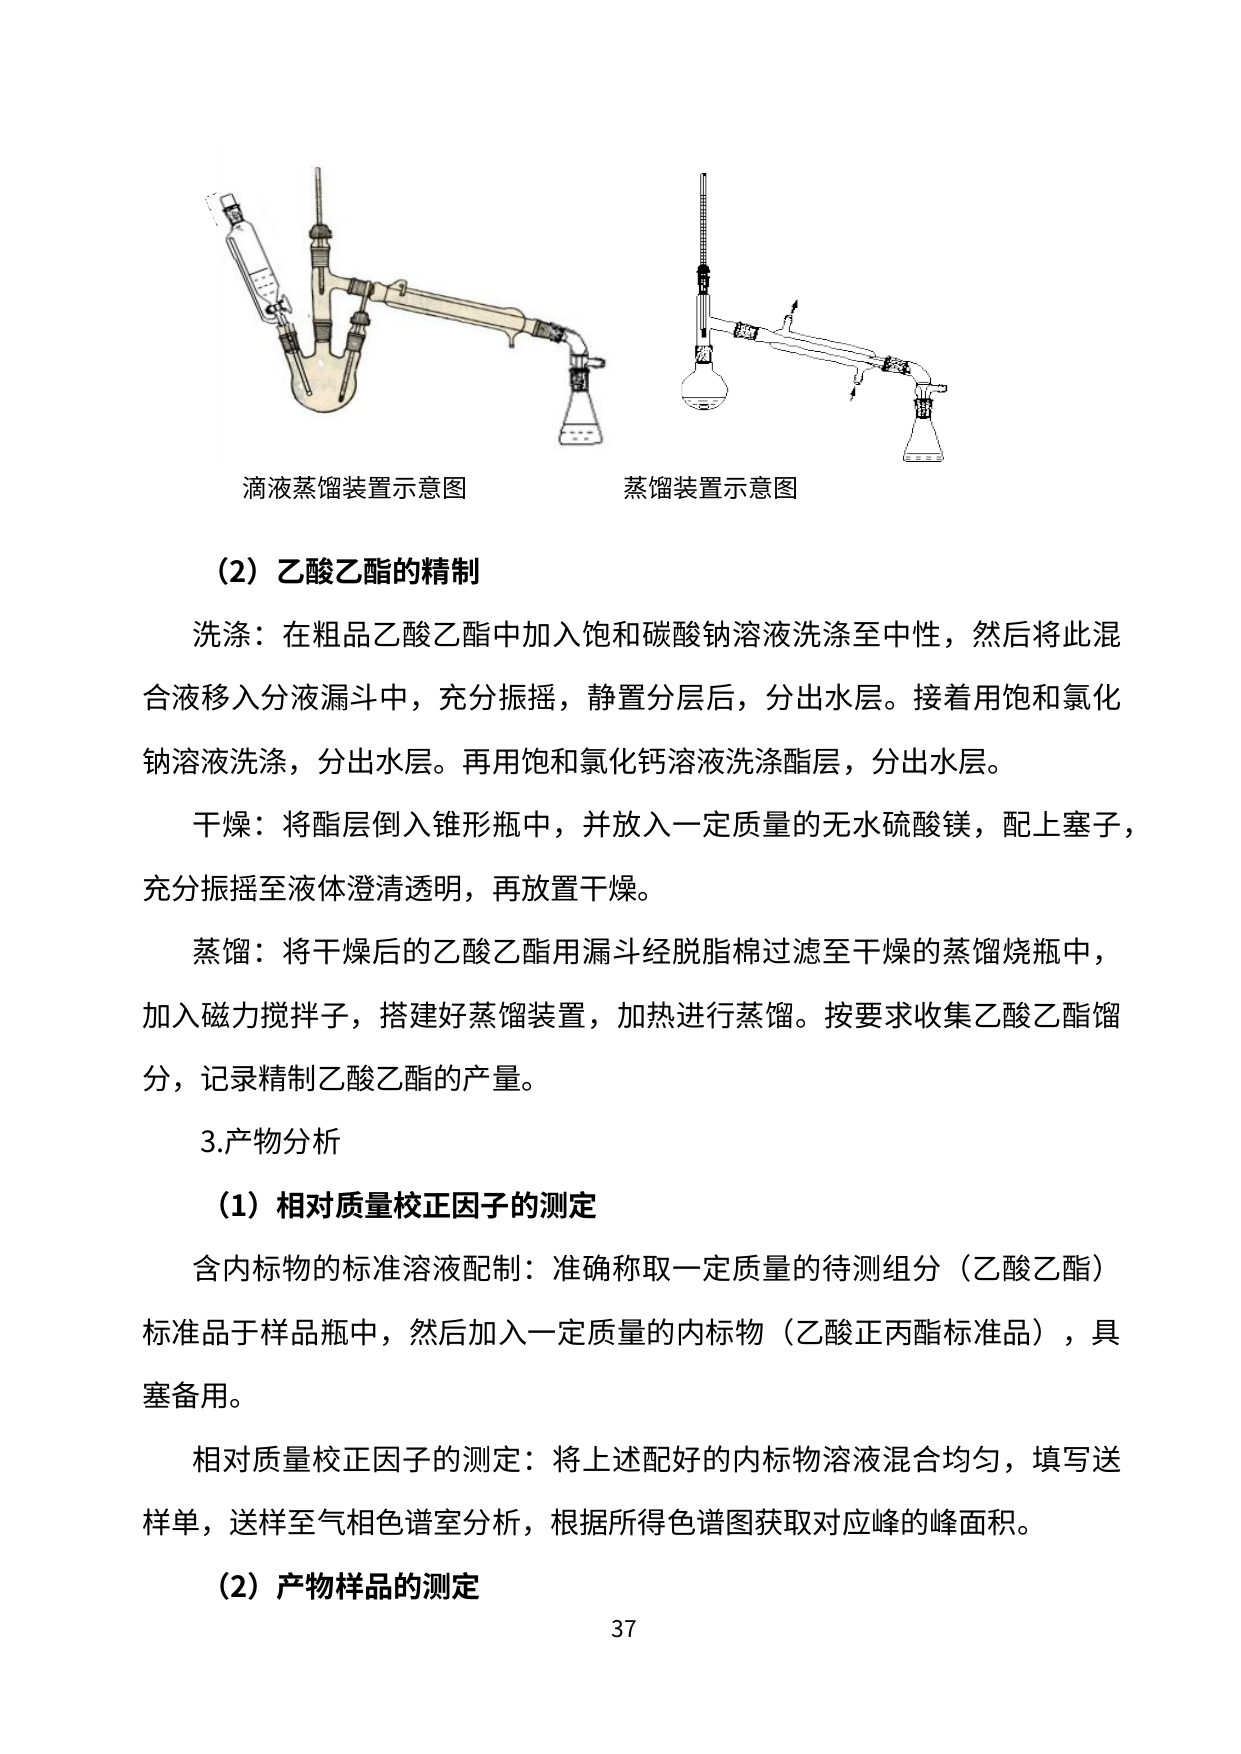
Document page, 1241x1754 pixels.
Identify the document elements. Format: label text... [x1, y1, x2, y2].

subtitle （1）相对质量校正因子的测定 [201, 1182, 1122, 1225]
text （2）乙酸乙酯的精制 [142, 548, 1122, 590]
picture [681, 173, 948, 462]
picture [204, 147, 612, 462]
text 洗涤：在粗品乙酸乙酯中加入饱和碳酸钠溶液洗涤至中性，然后将此混合液移入分液漏斗中，充分振摇，静置分层后，分出水层。接着用饱和氯化钠溶液洗涤，分出水层。再用饱和氯化钙溶液洗涤酯层，分出水层。 [142, 612, 1122, 781]
text 相对质量校正因子的测定：将上述配好的内标物溶液混合均匀，填写送样单，送样至气相色谱室分析，根据所得色谱图获取对应峰的峰面积。 [142, 1436, 1122, 1542]
text 蒸馏：将干燥后的乙酸乙酯用漏斗经脱脂棉过滤至干燥的蒸馏烧瓶中，加入磁力搅拌子，搭建好蒸馏装置，加热进行蒸馏。按要求收集乙酸乙酯馏分，记录精制乙酸乙酯的产量。 [142, 929, 1122, 1098]
subtitle （2）产物样品的测定 [201, 1563, 1122, 1605]
text 含内标物的标准溶液配制：准确称取一定质量的待测组分（乙酸乙酯）标准品于样品瓶中，然后加入一定质量的内标物（乙酸正丙酯标准品），具塞备用。 [142, 1246, 1122, 1415]
subtitle 滴液蒸馏装置示意图 蒸馏装置示意图 [142, 469, 1124, 505]
text 3.产物分析 [142, 1119, 1122, 1161]
text 干燥：将酯层倒入锥形瓶中，并放入一定质量的无水硫酸镁，配上塞子，充分振摇至液体澄清透明，再放置干燥。 [142, 802, 1122, 908]
